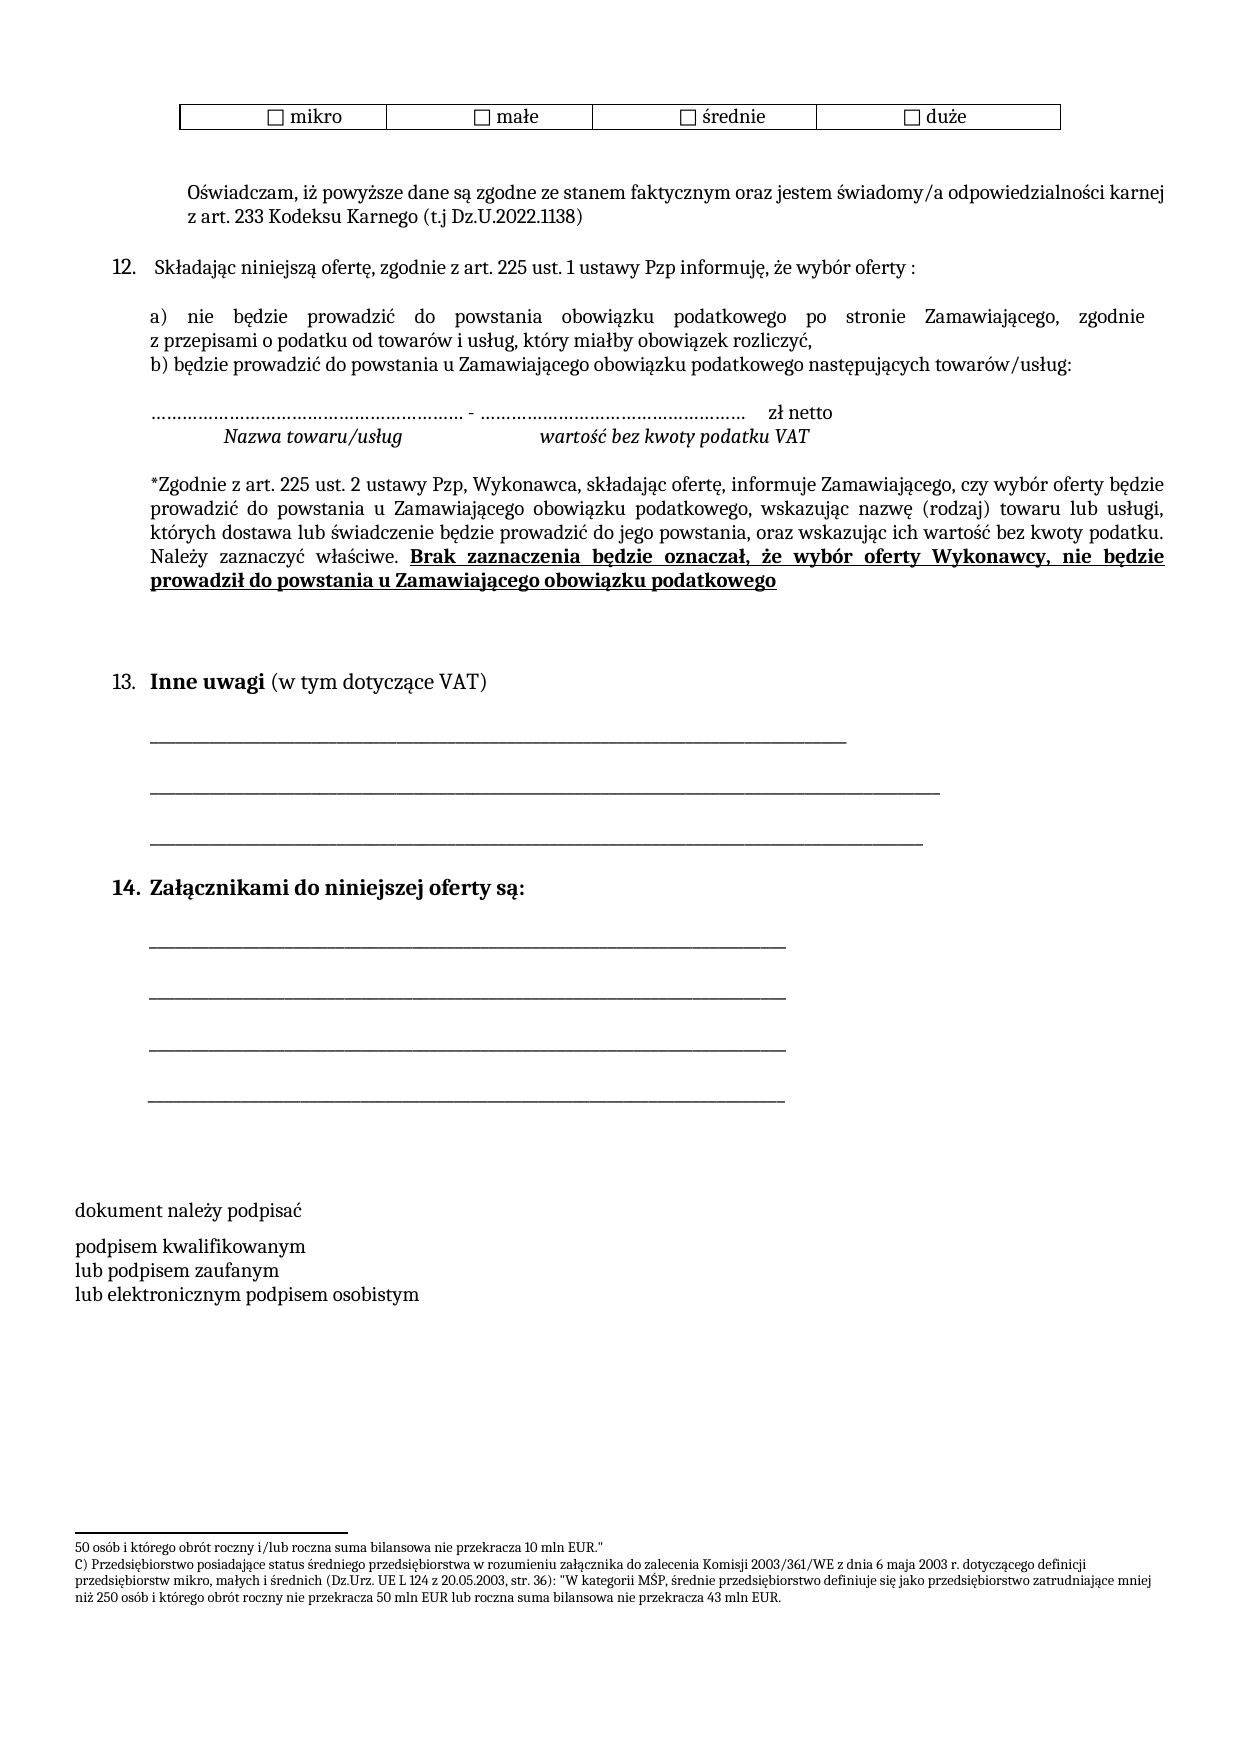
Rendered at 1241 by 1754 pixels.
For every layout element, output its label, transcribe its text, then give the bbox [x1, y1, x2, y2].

list Załącznikami do niniejszej oferty są: [112, 874, 1165, 901]
text ___________________________________________________________________________________________ [150, 823, 1165, 849]
list …………………………………………………… - …………………………………………… zł netto [150, 401, 1165, 425]
text lub podpisem zaufanym [75, 1258, 1165, 1282]
list Nazwa towaru/usług wartość bez kwoty podatku VAT [150, 425, 1165, 449]
text lub elektronicznym podpisem osobistym [75, 1282, 1165, 1306]
list a) nie będzie prowadzić do powstania obowiązku podatkowego po stronie Zamawiającego, zgodnie z przepisami o podatku od towarów i usług, który miałby obowiązek rozliczyć, [150, 305, 1165, 353]
text ___________________________________________________________________________ [149, 1028, 1165, 1055]
list Składając niniejszą ofertę, zgodnie z art. 225 ust. 1 ustawy Pzp informuję, że wybór oferty : [112, 254, 1165, 280]
table_cell □ małe [387, 105, 592, 128]
table_cell □ duże [817, 105, 1060, 128]
table_cell □ mikro [181, 105, 386, 128]
text _____________________________________________________________________________________________ [150, 772, 1165, 798]
text Oświadczam, iż powyższe dane są zgodne ze stanem faktycznym oraz jestem świadomy/a odpowiedzialności karnej z art. 233 Kodeksu Karnego (t.j Dz.U.2022.1138) [187, 181, 1165, 229]
list *Zgodnie z art. 225 ust. 2 ustawy Pzp, Wykonawca, składając ofertę, informuje Zamawiającego, czy wybór oferty będzie prowadzić do powstania u Zamawiającego obowiązku podatkowego, wskazując nazwę (rodzaj) towaru lub usługi, których dostawa lub świadczenie będzie prowadzić do jego powstania, oraz wskazując ich wartość bez kwoty podatku. Należy zaznaczyć właściwe. Brak zaznaczenia będzie oznaczał, że wybór oferty Wykonawcy, nie będzie prowadził do powstania u Zamawiającego obowiązku podatkowego [150, 473, 1165, 593]
list Inne uwagi (w tym dotyczące VAT) [112, 669, 1165, 695]
text ___________________________________________________________________________ [149, 926, 1165, 952]
table_cell □ średnie [593, 105, 816, 128]
text ___________________________________________________________________________ [149, 977, 1165, 1003]
text __________________________________________________________________________________ [150, 720, 1165, 747]
text podpisem kwalifikowanym [75, 1234, 1165, 1258]
text dokument należy podpisać [75, 1198, 1165, 1222]
list b) będzie prowadzić do powstania u Zamawiającego obowiązku podatkowego następujących towarów/usług: [150, 353, 1165, 377]
text ___________________________________________________________________________ [112, 1080, 1165, 1106]
